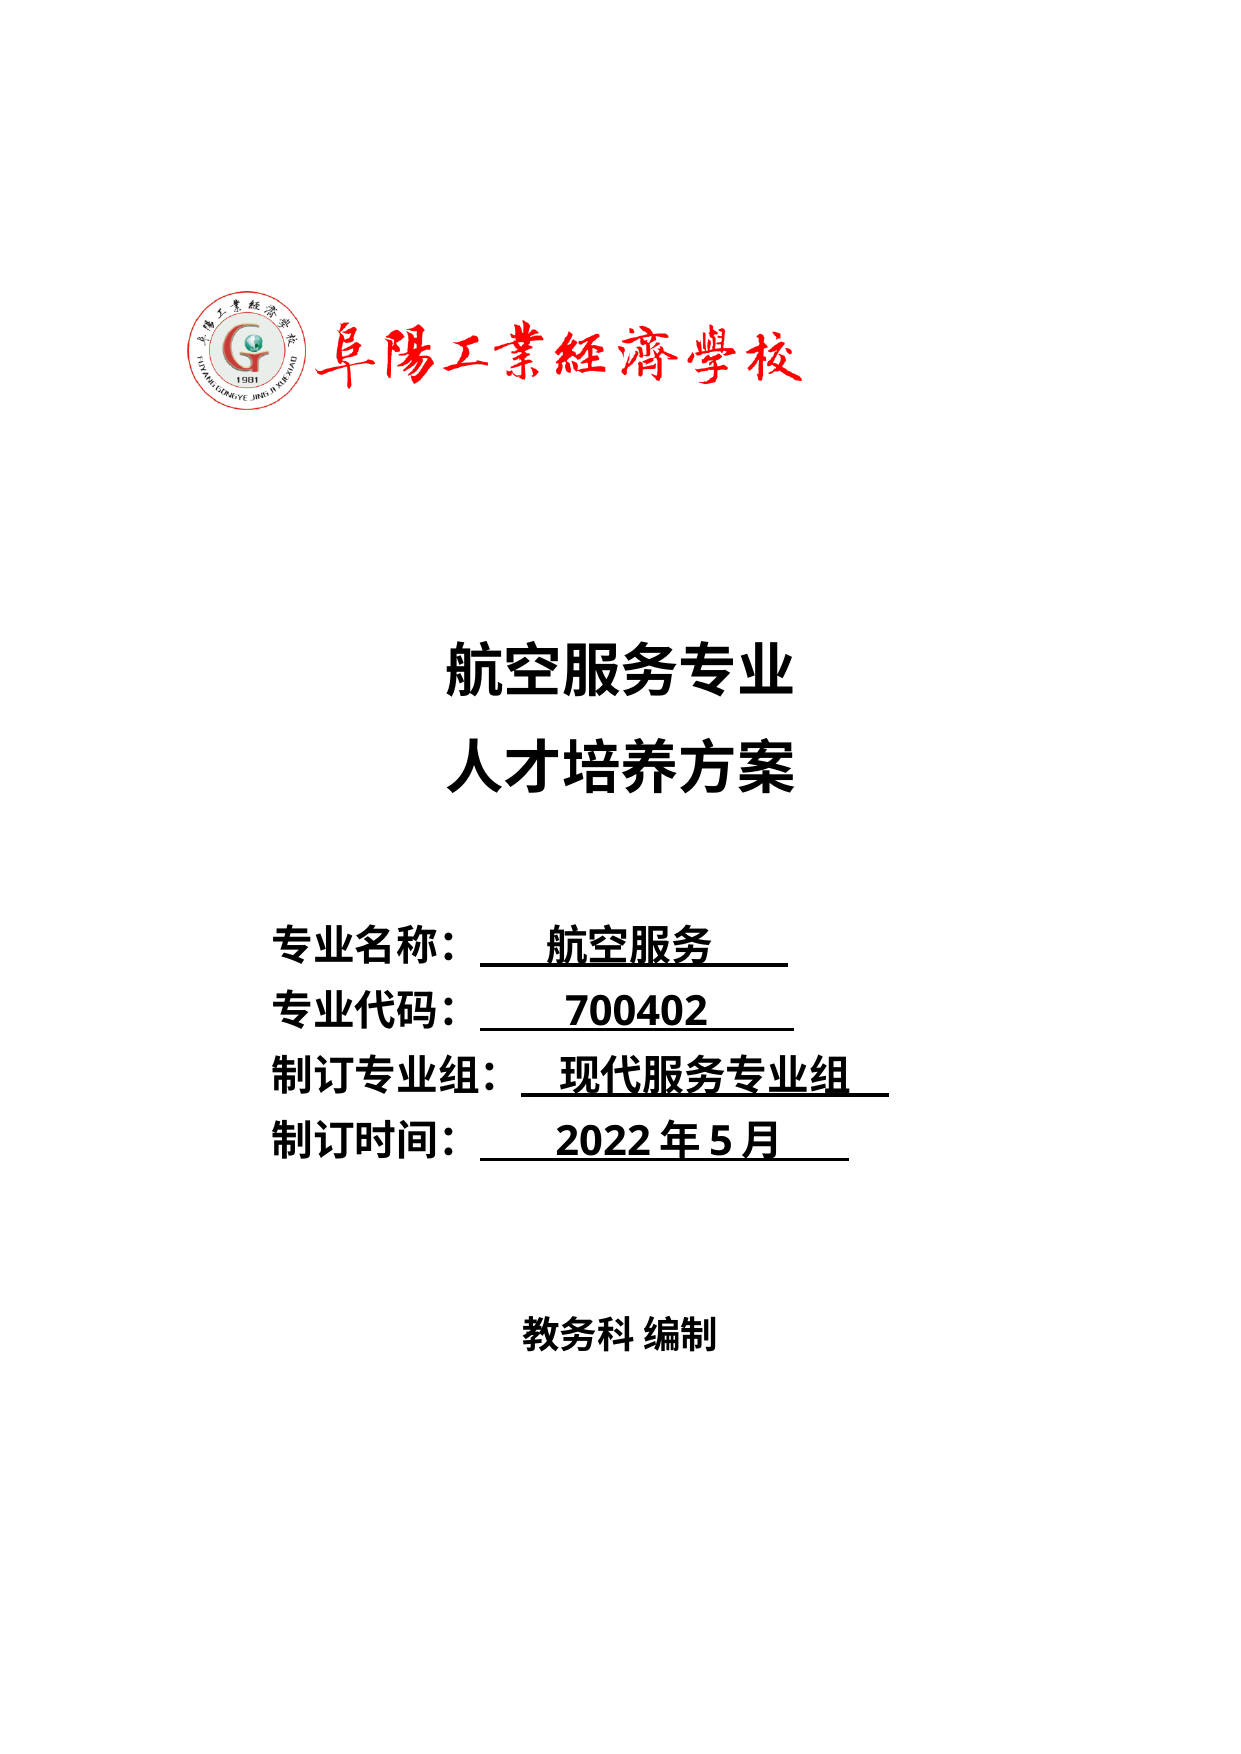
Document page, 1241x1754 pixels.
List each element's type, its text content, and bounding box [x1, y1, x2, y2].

text 专业名称： 航空服务 [187, 909, 1053, 974]
text 人才培养方案 [187, 714, 1053, 812]
picture [187, 291, 306, 410]
text 航空服务专业 [187, 617, 1053, 714]
text 专业代码： 700402 [187, 974, 1053, 1039]
text 制订专业组： 现代服务专业组 [187, 1039, 1053, 1104]
text 教务科 编制 [187, 1299, 1053, 1364]
picture [315, 320, 802, 389]
text 制订时间： 2022年5月 [187, 1104, 1053, 1169]
